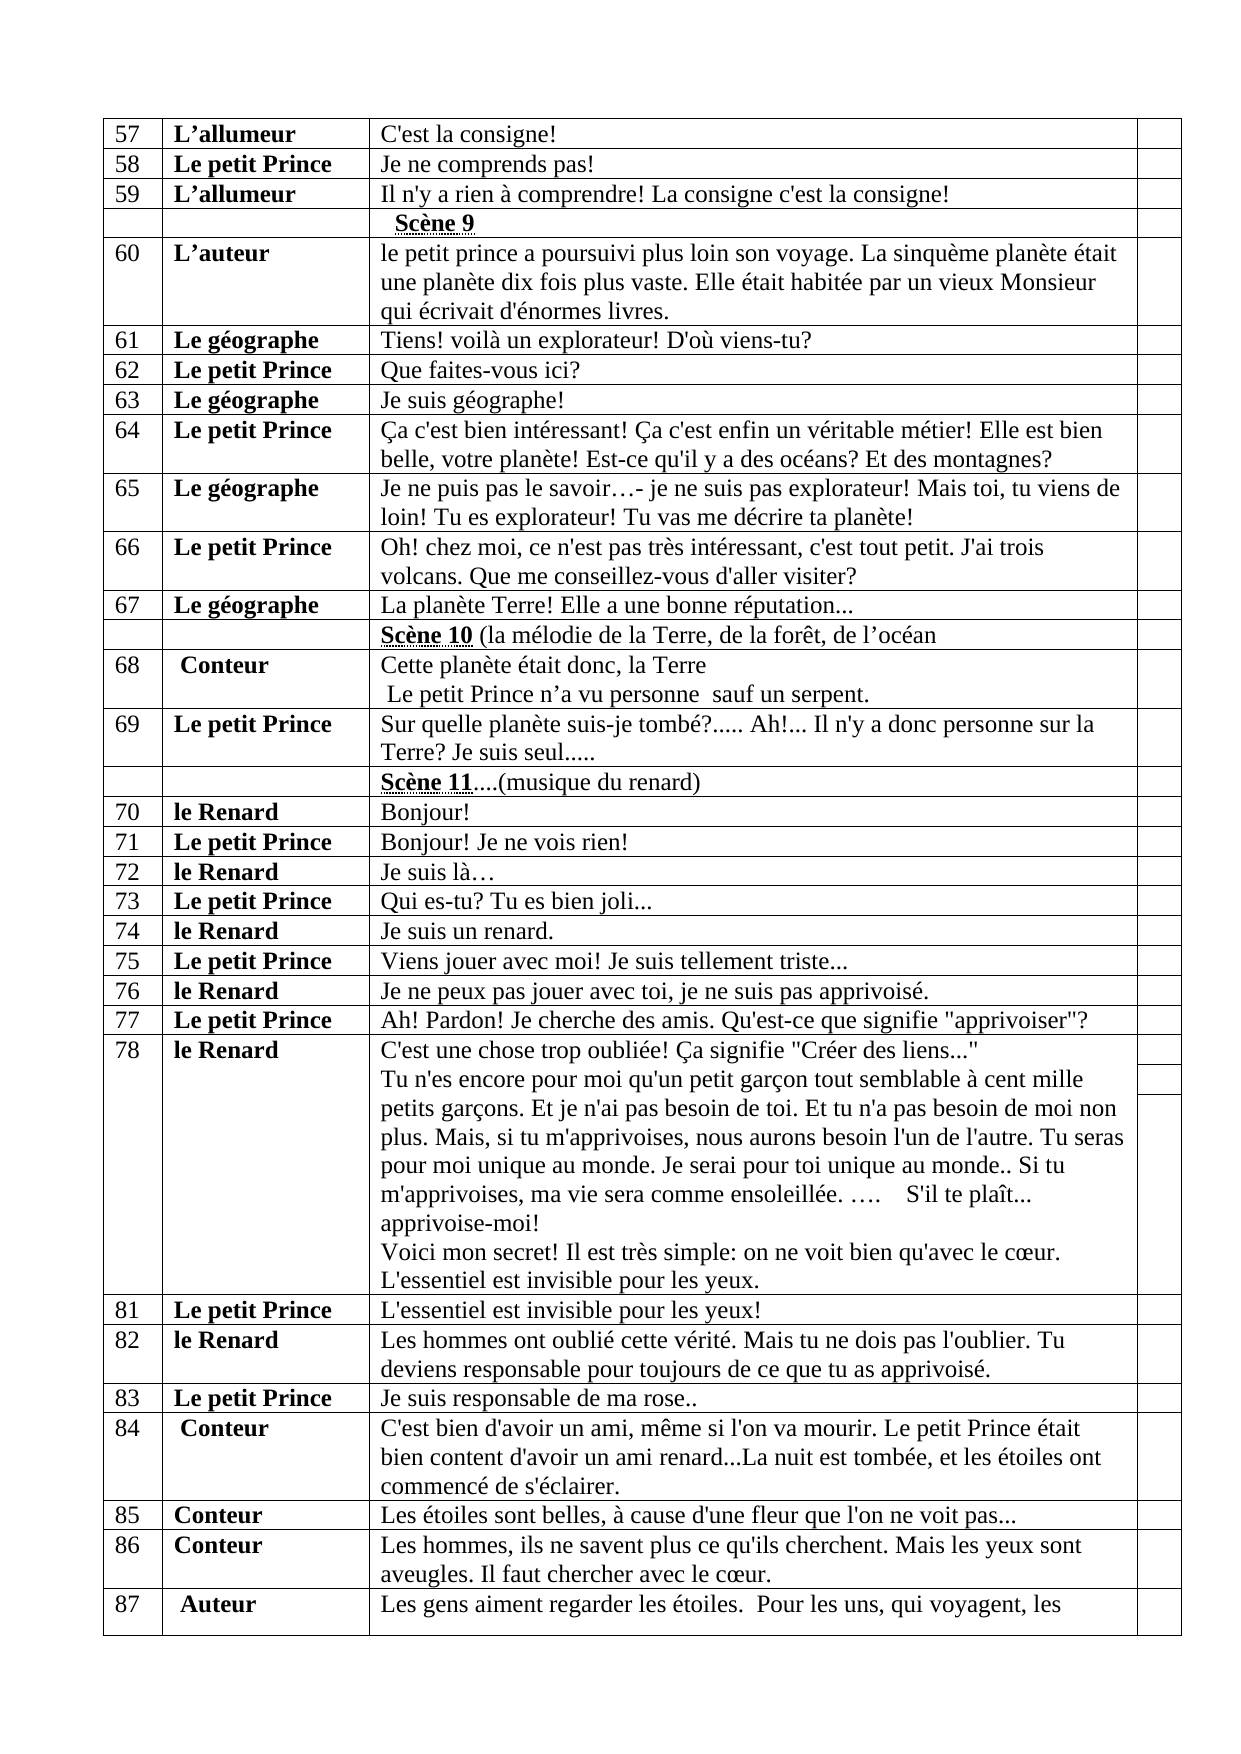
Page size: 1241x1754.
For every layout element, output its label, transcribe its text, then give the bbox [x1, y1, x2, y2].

table_cell 75 [104, 946, 162, 975]
table_cell 62 [104, 355, 162, 384]
table_cell 77 [104, 1006, 162, 1034]
table_cell 81 [104, 1295, 162, 1324]
table_cell [104, 767, 162, 796]
table_cell Le géographe [163, 385, 369, 414]
table_cell Viens jouer avec moi! Je suis tellement triste... [370, 946, 1137, 975]
table_cell le Renard [163, 1325, 369, 1382]
table_cell Bonjour! Je ne vois rien! [370, 827, 1137, 856]
table_cell 58 [104, 149, 162, 178]
table_cell Le petit Prince [163, 149, 369, 178]
table_cell [1138, 1006, 1181, 1034]
table_cell [163, 767, 369, 796]
table_cell Le petit Prince [163, 532, 369, 589]
table_cell 68 [104, 650, 162, 708]
table_cell Qui es-tu? Tu es bien joli... [370, 886, 1137, 915]
table_cell Scène 9 [370, 209, 1137, 237]
table_cell le Renard [163, 916, 369, 945]
table_cell 60 [104, 238, 162, 324]
table_cell 78 [104, 1035, 162, 1294]
table_cell [1138, 238, 1181, 324]
table_cell 71 [104, 827, 162, 856]
table_cell [1138, 1589, 1181, 1635]
table_cell Conteur [163, 1413, 369, 1499]
table_cell Bonjour! [370, 797, 1137, 826]
table_cell 73 [104, 886, 162, 915]
table_cell le Renard [163, 976, 369, 1004]
table_cell [1138, 119, 1181, 148]
table_cell Conteur [163, 1501, 369, 1529]
table_cell Les étoiles sont belles, à cause d'une fleur que l'on ne voit pas... [370, 1501, 1137, 1529]
table_cell [1138, 857, 1181, 885]
table_cell 61 [104, 326, 162, 354]
table_cell Sur quelle planète suis-je tombé?..... Ah!... Il n'y a donc personne sur la Terre? Je suis seul..... [370, 709, 1137, 766]
table_cell [1138, 797, 1181, 826]
table_cell Le petit Prince [163, 886, 369, 915]
table_cell Je suis géographe! [370, 385, 1137, 414]
table_cell L’allumeur [163, 179, 369, 207]
table_cell [1138, 532, 1181, 589]
table_cell [1138, 976, 1181, 1004]
table_cell Le géographe [163, 326, 369, 354]
table_cell [1138, 591, 1181, 619]
table_cell Conteur [163, 1530, 369, 1588]
table_cell [1138, 916, 1181, 945]
table_cell 66 [104, 532, 162, 589]
table_cell Le petit Prince [163, 1384, 369, 1412]
table_cell Conteur [163, 650, 369, 708]
table_cell [163, 209, 369, 237]
table_cell C'est bien d'avoir un ami, même si l'on va mourir. Le petit Prince était bien content d'avoir un ami renard...La nuit est tombée, et les étoiles ont commencé de s'éclairer. [370, 1413, 1137, 1499]
table_cell Que faites-vous ici? [370, 355, 1137, 384]
table_cell [1138, 1413, 1181, 1499]
table_cell [1138, 1501, 1181, 1529]
table_cell Ah! Pardon! Je cherche des amis. Qu'est-ce que signifie "apprivoiser"? [370, 1006, 1137, 1034]
table_cell 70 [104, 797, 162, 826]
table_cell Le petit Prince [163, 1006, 369, 1034]
table_cell 65 [104, 474, 162, 531]
table_cell [1138, 326, 1181, 354]
table_cell Je suis responsable de ma rose.. [370, 1384, 1137, 1412]
table_cell 83 [104, 1384, 162, 1412]
table_cell 74 [104, 916, 162, 945]
table_cell Ça c'est bien intéressant! Ça c'est enfin un véritable métier! Elle est bien belle, votre planète! Est-ce qu'il y a des océans? Et des montagnes? [370, 415, 1137, 472]
table_cell [1138, 1384, 1181, 1412]
table_cell 59 [104, 179, 162, 207]
table_cell C'est la consigne! [370, 119, 1137, 148]
table_cell 87 [104, 1589, 162, 1635]
table_cell Cette planète était donc, la Terre Le petit Prince n’a vu personne sauf un serpent. [370, 650, 1137, 708]
table_cell 84 [104, 1413, 162, 1499]
table_cell le Renard [163, 857, 369, 885]
table_cell Je suis là… [370, 857, 1137, 885]
table_cell Le petit Prince [163, 415, 369, 472]
table_cell [163, 620, 369, 649]
table_cell [1138, 620, 1181, 649]
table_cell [370, 1589, 1137, 1635]
table_cell [104, 620, 162, 649]
table_cell L'essentiel est invisible pour les yeux! [370, 1295, 1137, 1324]
table_cell Auteur [163, 1589, 369, 1635]
table_cell 82 [104, 1325, 162, 1382]
table_cell [1138, 385, 1181, 414]
table_cell le petit prince a poursuivi plus loin son voyage. La sinquème planète était une planète dix fois plus vaste. Elle était habitée par un vieux Monsieur qui écrivait d'énormes livres. [370, 238, 1137, 324]
table_cell [1138, 474, 1181, 531]
table_cell Le petit Prince [163, 946, 369, 975]
table_cell Scène 11....(musique du renard) [370, 767, 1137, 796]
table_cell Le petit Prince [163, 827, 369, 856]
table_cell [1138, 946, 1181, 975]
table_cell 85 [104, 1501, 162, 1529]
table_cell La planète Terre! Elle a une bonne réputation... [370, 591, 1137, 619]
table_cell [1138, 709, 1181, 766]
table_cell Tiens! voilà un explorateur! D'où viens-tu? [370, 326, 1137, 354]
table_cell [104, 209, 162, 237]
table_cell Le géographe [163, 474, 369, 531]
table_cell Les hommes, ils ne savent plus ce qu'ils cherchent. Mais les yeux sont aveugles. Il faut chercher avec le cœur. [370, 1530, 1137, 1588]
table_cell [1138, 415, 1181, 472]
table_cell C'est une chose trop oubliée! Ça signifie "Créer des liens..." Tu n'es encore pour moi qu'un petit garçon tout semblable à cent mille petits garçons. Et je n'ai pas besoin de toi. Et tu n'a pas besoin de moi non plus. Mais, si tu m'apprivoises, nous aurons besoin l'un de l'autre. Tu seras pour moi unique au monde. Je serai pour toi unique au monde.. Si tu m'apprivoises, ma vie sera comme ensoleillée. …. S'il te plaît... apprivoise-moi! Voici mon secret! Il est très simple: on ne voit bien qu'avec le cœur. L'essentiel est invisible pour les yeux. [370, 1035, 1137, 1294]
table_cell [1138, 1295, 1181, 1324]
table_cell 76 [104, 976, 162, 1004]
table_cell Je ne comprends pas! [370, 149, 1137, 178]
table_cell L’allumeur [163, 119, 369, 148]
table_cell L’auteur [163, 238, 369, 324]
table_cell Je suis un renard. [370, 916, 1137, 945]
table_cell [1138, 355, 1181, 384]
table_cell Le petit Prince [163, 355, 369, 384]
table_cell Le petit Prince [163, 1295, 369, 1324]
table_cell Le petit Prince [163, 709, 369, 766]
table_cell [1138, 1325, 1181, 1382]
table_cell [1138, 767, 1181, 796]
table_cell Oh! chez moi, ce n'est pas très intéressant, c'est tout petit. J'ai trois volcans. Que me conseillez-vous d'aller visiter? [370, 532, 1137, 589]
table_cell [1138, 149, 1181, 178]
table_cell [1138, 1095, 1181, 1294]
table_cell [1138, 209, 1181, 237]
table_cell Le géographe [163, 591, 369, 619]
table_cell 69 [104, 709, 162, 766]
table_cell [1138, 650, 1181, 708]
table_cell [1138, 827, 1181, 856]
table_cell Il n'y a rien à comprendre! La consigne c'est la consigne! [370, 179, 1137, 207]
table_cell [1138, 1035, 1181, 1064]
table_cell Scène 10 (la mélodie de la Terre, de la forêt, de l’océan [370, 620, 1137, 649]
table_cell [1138, 179, 1181, 207]
table_cell [1138, 1065, 1181, 1094]
table_cell le Renard [163, 1035, 369, 1294]
table_cell 72 [104, 857, 162, 885]
table_cell 57 [104, 119, 162, 148]
table_cell 64 [104, 415, 162, 472]
table_cell le Renard [163, 797, 369, 826]
table_cell 63 [104, 385, 162, 414]
table_cell [1138, 886, 1181, 915]
table_cell 86 [104, 1530, 162, 1588]
table_cell 67 [104, 591, 162, 619]
table_cell [1138, 1530, 1181, 1588]
table_cell Je ne peux pas jouer avec toi, je ne suis pas apprivoisé. [370, 976, 1137, 1004]
table_cell Je ne puis pas le savoir…- je ne suis pas explorateur! Mais toi, tu viens de loin! Tu es explorateur! Tu vas me décrire ta planète! [370, 474, 1137, 531]
table_cell Les hommes ont oublié cette vérité. Mais tu ne dois pas l'oublier. Tu deviens responsable pour toujours de ce que tu as apprivoisé. [370, 1325, 1137, 1382]
